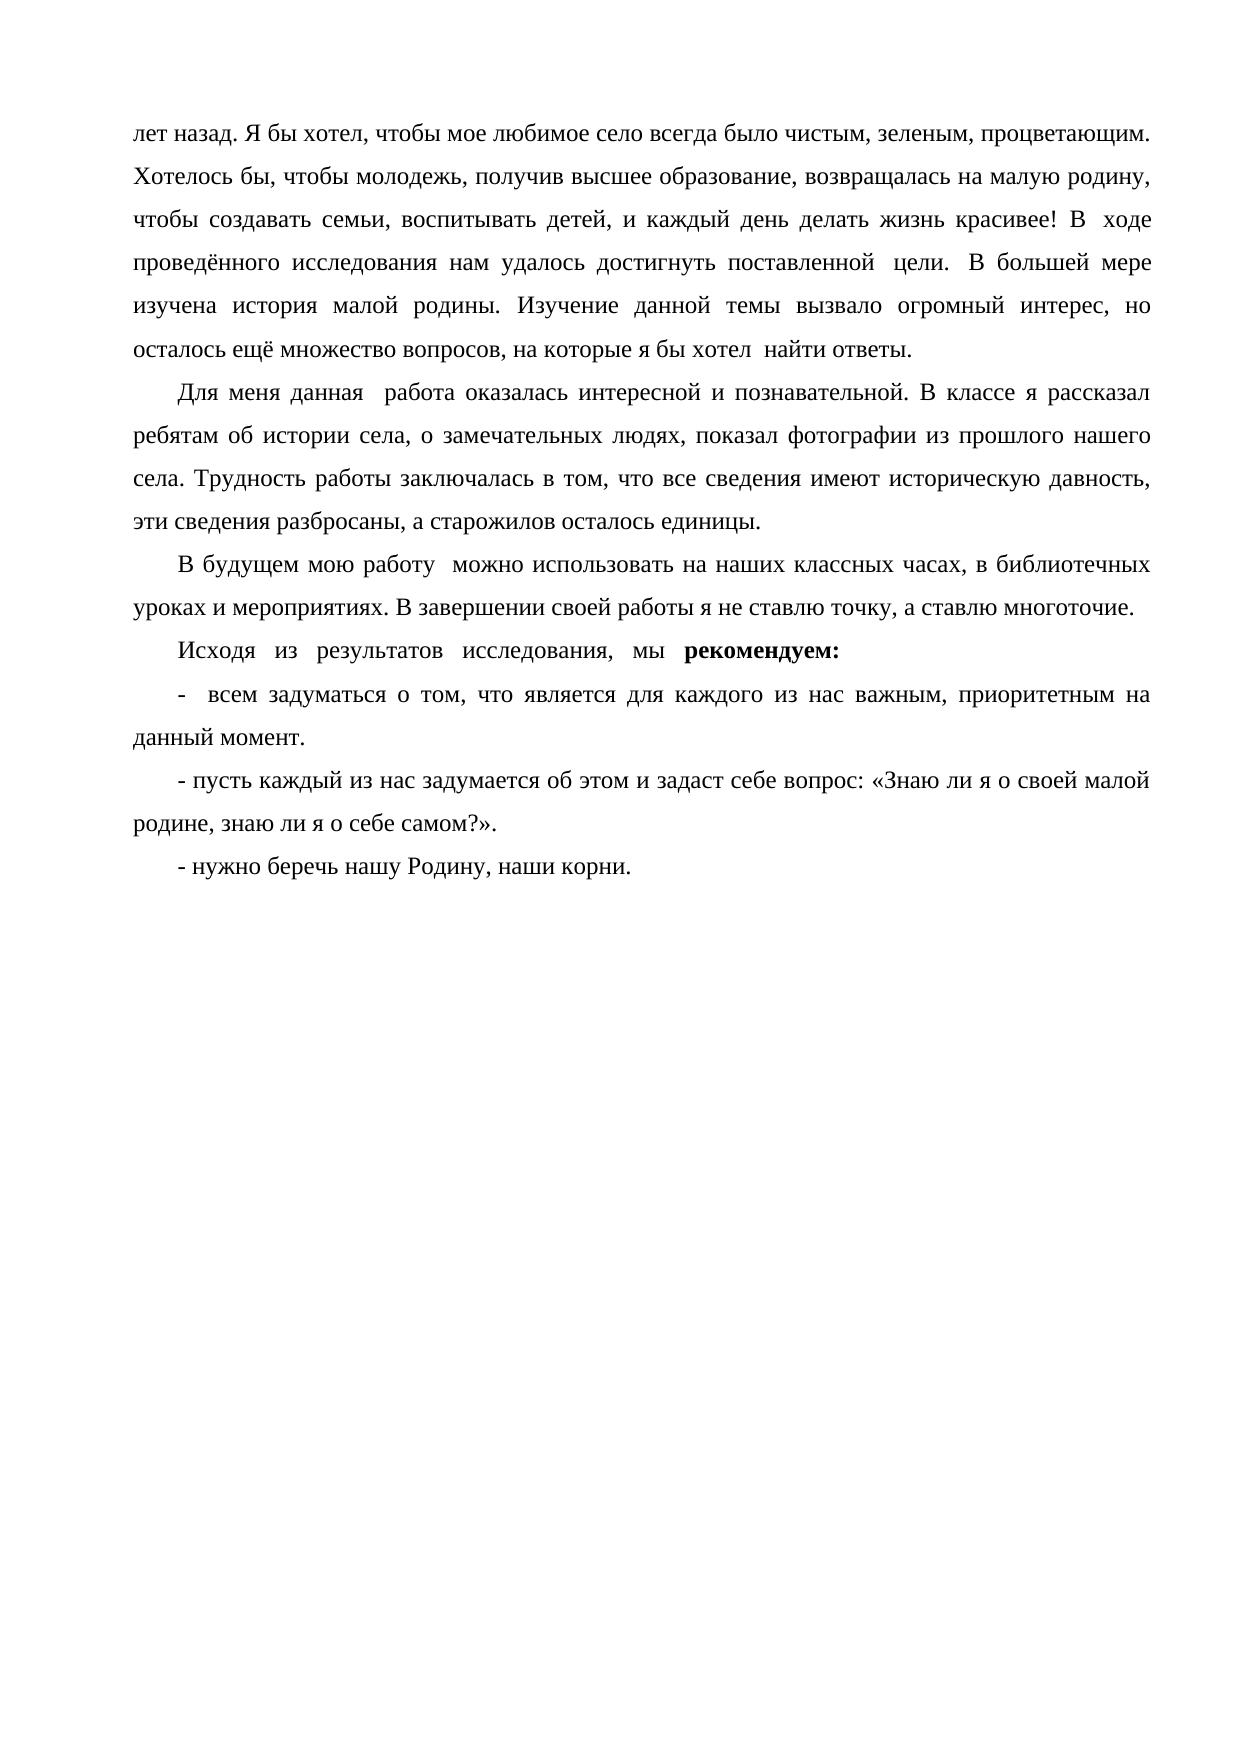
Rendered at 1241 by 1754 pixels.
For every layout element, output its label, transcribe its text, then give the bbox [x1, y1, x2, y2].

text - нужно беречь нашу Родину, наши корни. [133, 851, 1152, 880]
text Исходя из результатов исследования, мы рекомендуем: [133, 636, 1152, 664]
text В будущем мою работу можно использовать на наших классных часах, в библиотечных уроках и мероприятиях. В завершении своей работы я не ставлю точку, а ставлю многоточие. [133, 549, 1152, 621]
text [133, 118, 1152, 248]
text - всем задуматься о том, что является для каждого из нас важным, приоритетным на данный момент. [133, 679, 1152, 751]
text Для меня данная работа оказалась интересной и познавательной. В классе я рассказал ребятам об истории села, о замечательных людях, показал фотографии из прошлого нашего села. Трудность работы заключалась в том, что все сведения имеют историческую давность, эти сведения разбросаны, а старожилов осталось единицы. [133, 377, 1152, 535]
text - пусть каждый из нас задумается об этом и задаст себе вопрос: «Знаю ли я о своей малой родине, знаю ли я о себе самом?». [133, 765, 1152, 837]
